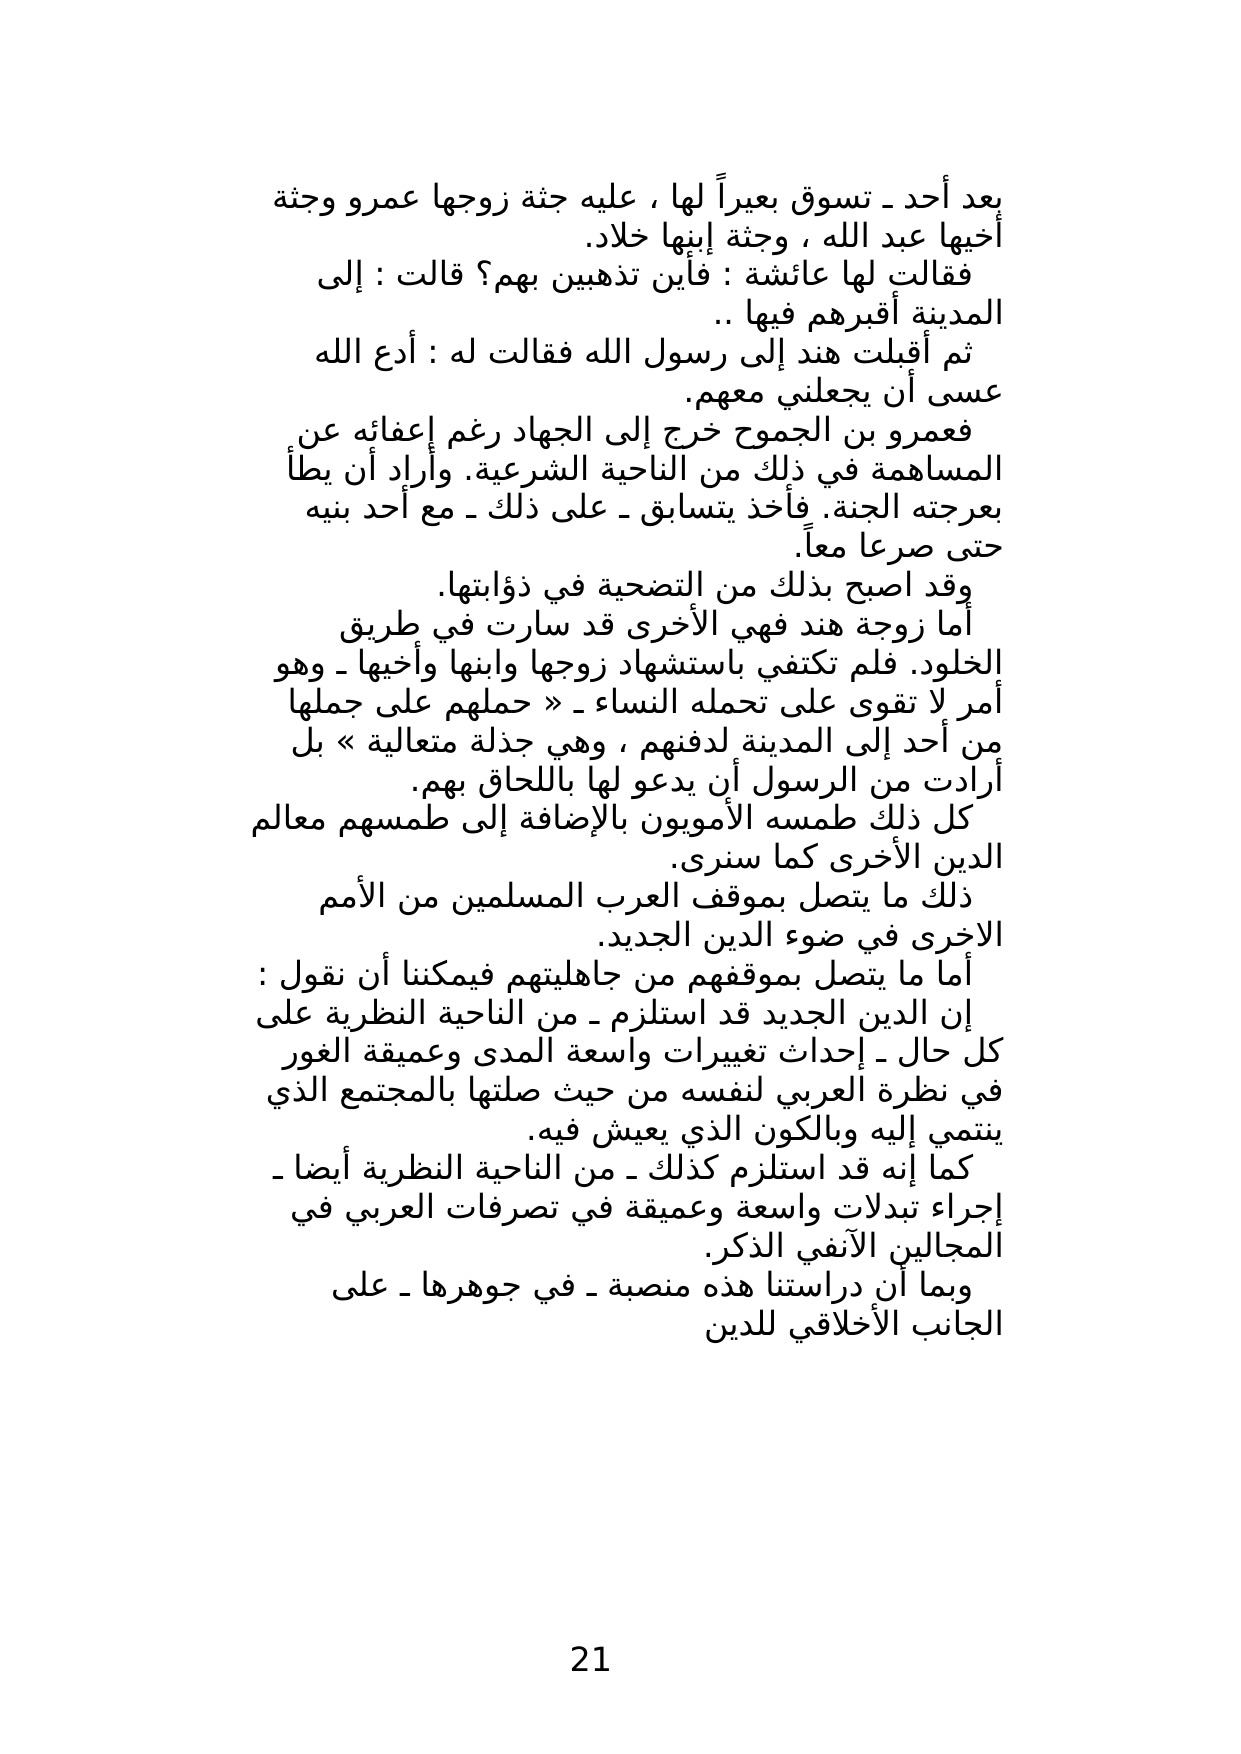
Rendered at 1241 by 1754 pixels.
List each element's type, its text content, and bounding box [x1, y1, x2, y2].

text ثم أقبلت هند إلى رسول الله فقالت له : أدع الله عسى أن يجعلني معهم. [236, 333, 1004, 410]
text ذلك ما يتصل بموقف العرب المسلمين من الأمم الاخرى في ضوء الدين الجديد. [236, 877, 1004, 954]
text وقد اصبح بذلك من التضحية في ذؤابتها. [236, 566, 1004, 604]
text كل ذلك طمسه الأمويون بالإضافة إلى طمسهم معالم الدين الأخرى كما سنرى. [236, 799, 1004, 877]
text فقالت لها عائشة : فأين تذهبين بهم؟ قالت : إلى المدينة أقبرهم فيها .. [236, 255, 1004, 333]
text أما زوجة هند فهي الأخرى قد سارت في طريق الخلود. فلم تكتفي باستشهاد زوجها وابنها وأخيها ـ وهو أمر لا تقوى على تحمله النساء ـ « حملهم على جملها من أحد إلى المدينة لدفنهم ، وهي جذلة متعالية » بل أرادت من الرسول أن يدعو لها باللحاق بهم. [236, 604, 1004, 799]
text بعد أحد ـ تسوق بعيراً لها ، عليه جثة زوجها عمرو وجثة أخيها عبد الله ، وجثة إبنها خلاد. [236, 177, 1004, 255]
text فعمرو بن الجموح خرج إلى الجهاد رغم إعفائه عن المساهمة في ذلك من الناحية الشرعية. وأراد أن يطأ بعرجته الجنة. فأخذ يتسابق ـ على ذلك ـ مع أحد بنيه حتى صرعا معاً. [236, 410, 1004, 566]
text إن الدين الجديد قد استلزم ـ من الناحية النظرية على كل حال ـ إحداث تغييرات واسعة المدى وعميقة الغور في نظرة العربي لنفسه من حيث صلتها بالمجتمع الذي ينتمي إليه وبالكون الذي يعيش فيه. [236, 993, 1004, 1148]
text كما إنه قد استلزم كذلك ـ من الناحية النظرية أيضا ـ إجراء تبدلات واسعة وعميقة في تصرفات العربي في المجالين الآنفي الذكر. [236, 1148, 1004, 1265]
text أما ما يتصل بموقفهم من جاهليتهم فيمكننا أن نقول : [236, 954, 1004, 993]
text وبما أن دراستنا هذه منصبة ـ في جوهرها ـ على الجانب الأخلاقي للدين [236, 1265, 1004, 1343]
